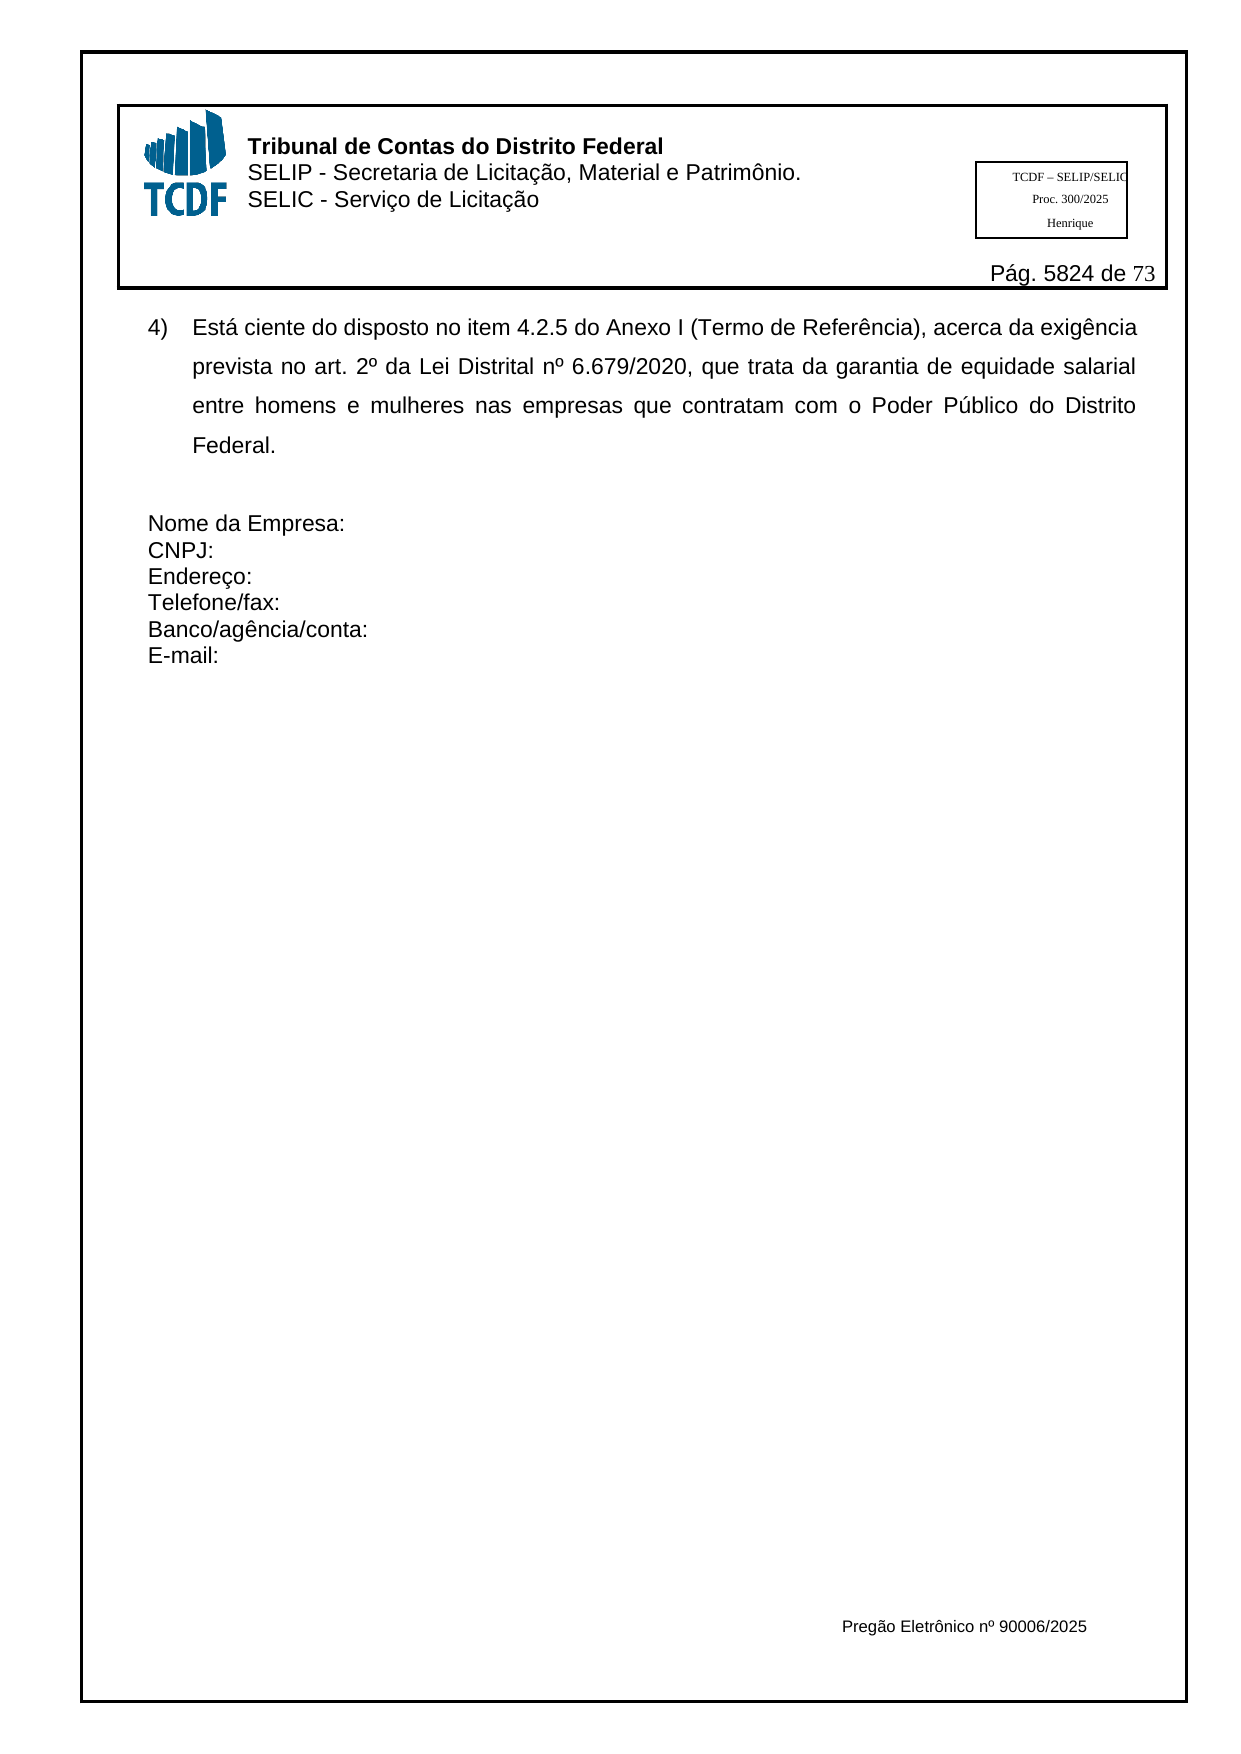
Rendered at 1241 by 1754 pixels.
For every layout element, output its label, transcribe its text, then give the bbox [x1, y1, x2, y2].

text Telefone/fax: [148, 589, 1152, 616]
text Endereço: [148, 563, 1152, 589]
list Está ciente do disposto no item 4.2.5 do Anexo I (Termo de Referência), acerca da exigência prevista no art. 2º da Lei Distrital nº 6.679/2020, que trata da garantia de equidade salarial entre homens e mulheres nas empresas que contratam com o Poder Público do Distrito Federal. [148, 313, 1137, 458]
text CNPJ: [148, 537, 1152, 563]
text Banco/agência/conta: [148, 616, 1152, 642]
text Nome da Empresa: [148, 510, 1152, 537]
picture [129, 107, 241, 218]
text E-mail: [148, 642, 1152, 668]
